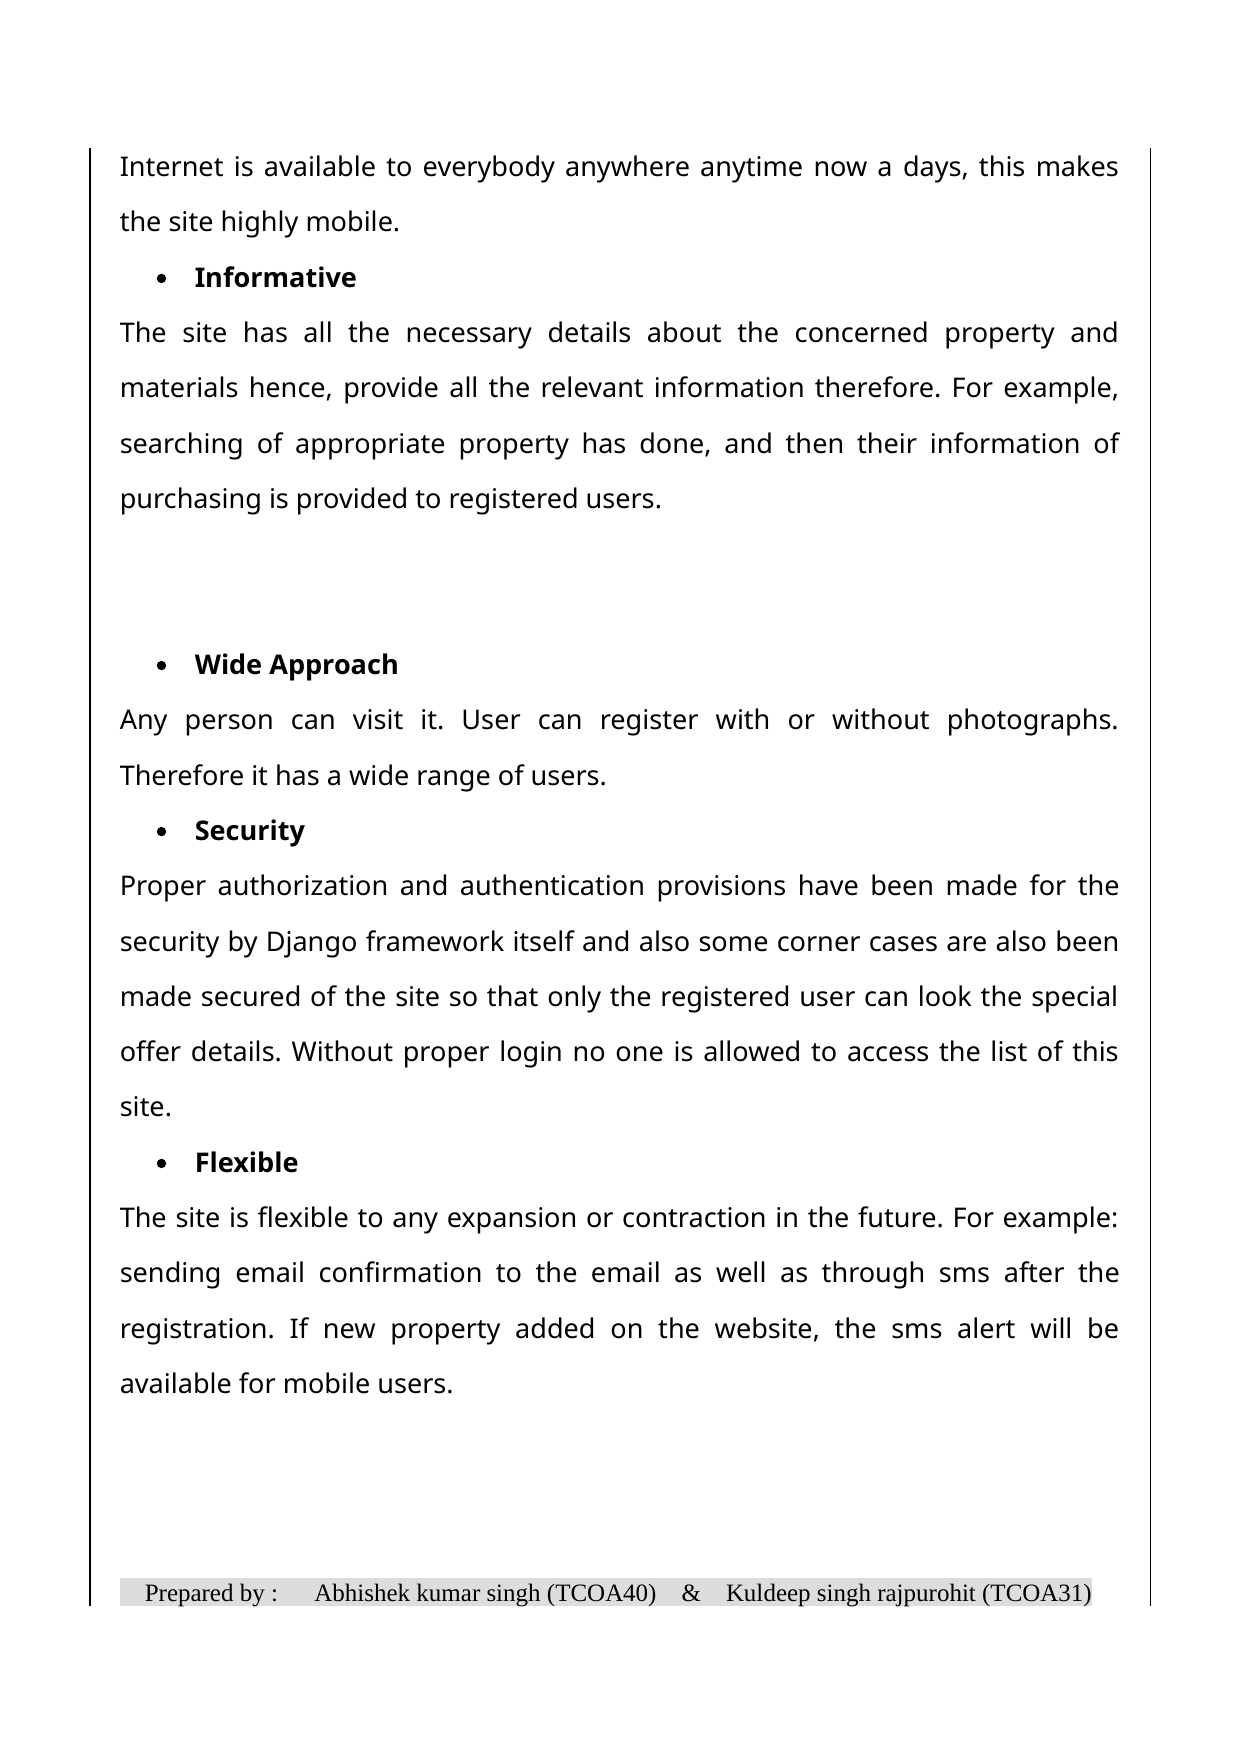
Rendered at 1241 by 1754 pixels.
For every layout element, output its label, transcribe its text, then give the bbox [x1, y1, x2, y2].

text Internet is available to everybody anywhere anytime now a days, this makes the site highly mobile. [119, 148, 1121, 240]
text Proper authorization and authentication provisions have been made for the security by Django framework itself and also some corner cases are also been made secured of the site so that only the registered user can look the special offer details. Without proper login no one is allowed to access the list of this site. [119, 867, 1121, 1125]
list Flexible [157, 1143, 1121, 1180]
text Any person can visit it. User can register with or without photographs. Therefore it has a wide range of users. [119, 701, 1121, 793]
text The site has all the necessary details about the concerned property and materials hence, provide all the relevant information therefore. For example, searching of appropriate property has done, and then their information of purchasing is provided to registered users. [119, 313, 1121, 516]
list Security [157, 811, 1121, 848]
list Wide Approach [157, 645, 1121, 682]
list Informative [157, 258, 1121, 295]
text The site is flexible to any expansion or contraction in the future. For example: sending email confirmation to the email as well as through sms after the registration. If new property added on the website, the sms alert will be available for mobile users. [119, 1198, 1121, 1401]
